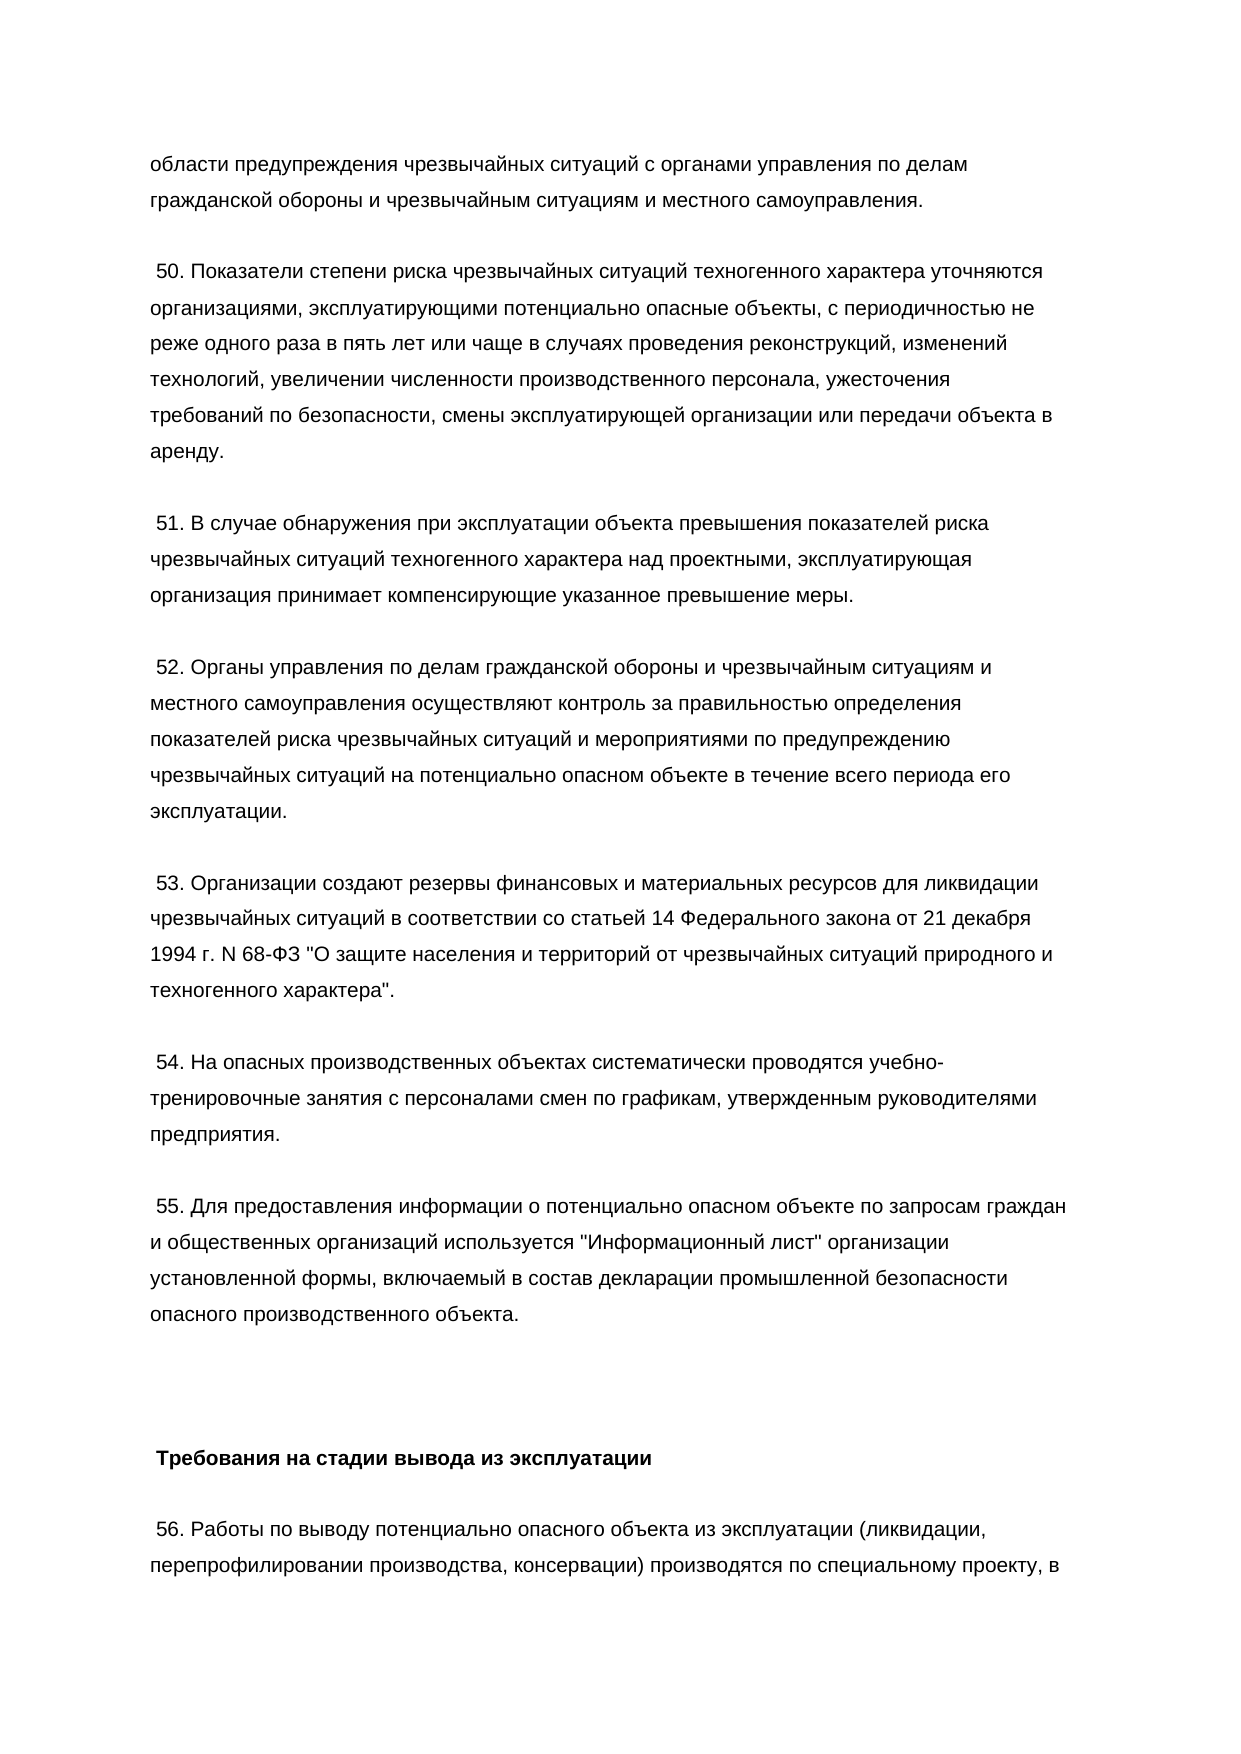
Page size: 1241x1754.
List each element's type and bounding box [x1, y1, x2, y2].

table_cell [140, 150, 1078, 1577]
